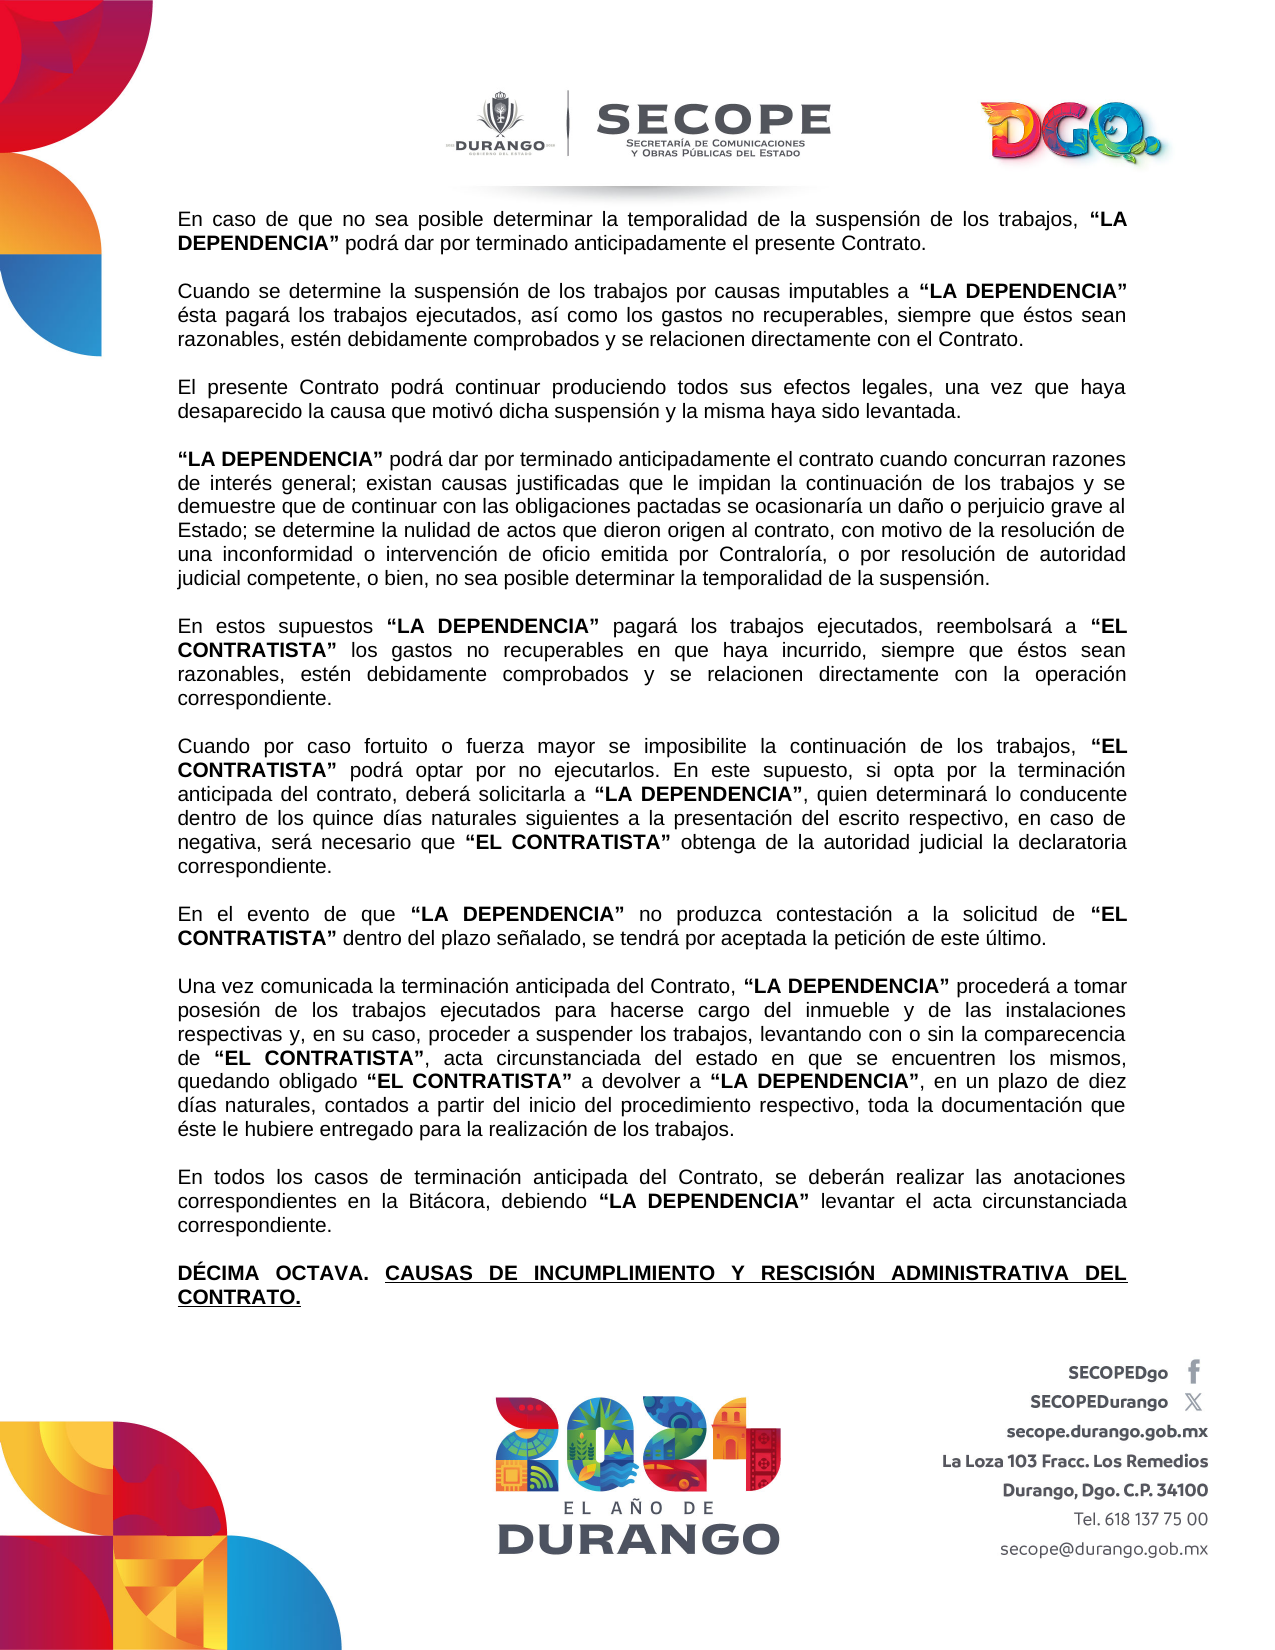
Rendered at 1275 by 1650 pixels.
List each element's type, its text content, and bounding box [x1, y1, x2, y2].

text DÉCIMA OCTAVA. CAUSAS DE INCUMPLIMIENTO Y RESCISIÓN ADMINISTRATIVA DEL CONTRATO. [177, 1261, 1127, 1309]
text Cuando se determine la suspensión de los trabajos por causas imputables a “LA DEPENDENCIA” ésta pagará los trabajos ejecutados, así como los gastos no recuperables, siempre que éstos sean razonables, estén debidamente comprobados y se relacionen directamente con el Contrato. [177, 279, 1127, 351]
text “LA DEPENDENCIA” podrá dar por terminado anticipadamente el contrato cuando concurran razones de interés general; existan causas justificadas que le impidan la continuación de los trabajos y se demuestre que de continuar con las obligaciones pactadas se ocasionaría un daño o perjuicio grave al Estado; se determine la nulidad de actos que dieron origen al contrato, con motivo de la resolución de una inconformidad o intervención de oficio emitida por Contraloría, o por resolución de autoridad judicial competente, o bien, no sea posible determinar la temporalidad de la suspensión. [177, 446, 1127, 590]
text Cuando por caso fortuito o fuerza mayor se imposibilite la continuación de los trabajos, “EL CONTRATISTA” podrá optar por no ejecutarlos. En este supuesto, si opta por la terminación anticipada del contrato, deberá solicitarla a “LA DEPENDENCIA”, quien determinará lo conducente dentro de los quince días naturales siguientes a la presentación del escrito respectivo, en caso de negativa, será necesario que “EL CONTRATISTA” obtenga de la autoridad judicial la declaratoria correspondiente. [177, 734, 1127, 878]
text Una vez comunicada la terminación anticipada del Contrato, “LA DEPENDENCIA” procederá a tomar posesión de los trabajos ejecutados para hacerse cargo del inmueble y de las instalaciones respectivas y, en su caso, proceder a suspender los trabajos, levantando con o sin la comparecencia de “EL CONTRATISTA”, acta circunstanciada del estado en que se encuentren los mismos, quedando obligado “EL CONTRATISTA” a devolver a “LA DEPENDENCIA”, en un plazo de diez días naturales, contados a partir del inicio del procedimiento respectivo, toda la documentación que éste le hubiere entregado para la realización de los trabajos. [177, 973, 1127, 1141]
text En caso de que no sea posible determinar la temporalidad de la suspensión de los trabajos, “LA DEPENDENCIA” podrá dar por terminado anticipadamente el presente Contrato. [177, 207, 1127, 255]
text El presente Contrato podrá continuar produciendo todos sus efectos legales, una vez que haya desaparecido la causa que motivó dicha suspensión y la misma haya sido levantada. [177, 374, 1127, 422]
picture [0, 0, 1275, 1650]
text En todos los casos de terminación anticipada del Contrato, se deberán realizar las anotaciones correspondientes en la Bitácora, debiendo “LA DEPENDENCIA” levantar el acta circunstanciada correspondiente. [177, 1165, 1127, 1237]
text En estos supuestos “LA DEPENDENCIA” pagará los trabajos ejecutados, reembolsará a “EL CONTRATISTA” los gastos no recuperables en que haya incurrido, siempre que éstos sean razonables, estén debidamente comprobados y se relacionen directamente con la operación correspondiente. [177, 614, 1127, 710]
text En el evento de que “LA DEPENDENCIA” no produzca contestación a la solicitud de “EL CONTRATISTA” dentro del plazo señalado, se tendrá por aceptada la petición de este último. [177, 902, 1127, 949]
